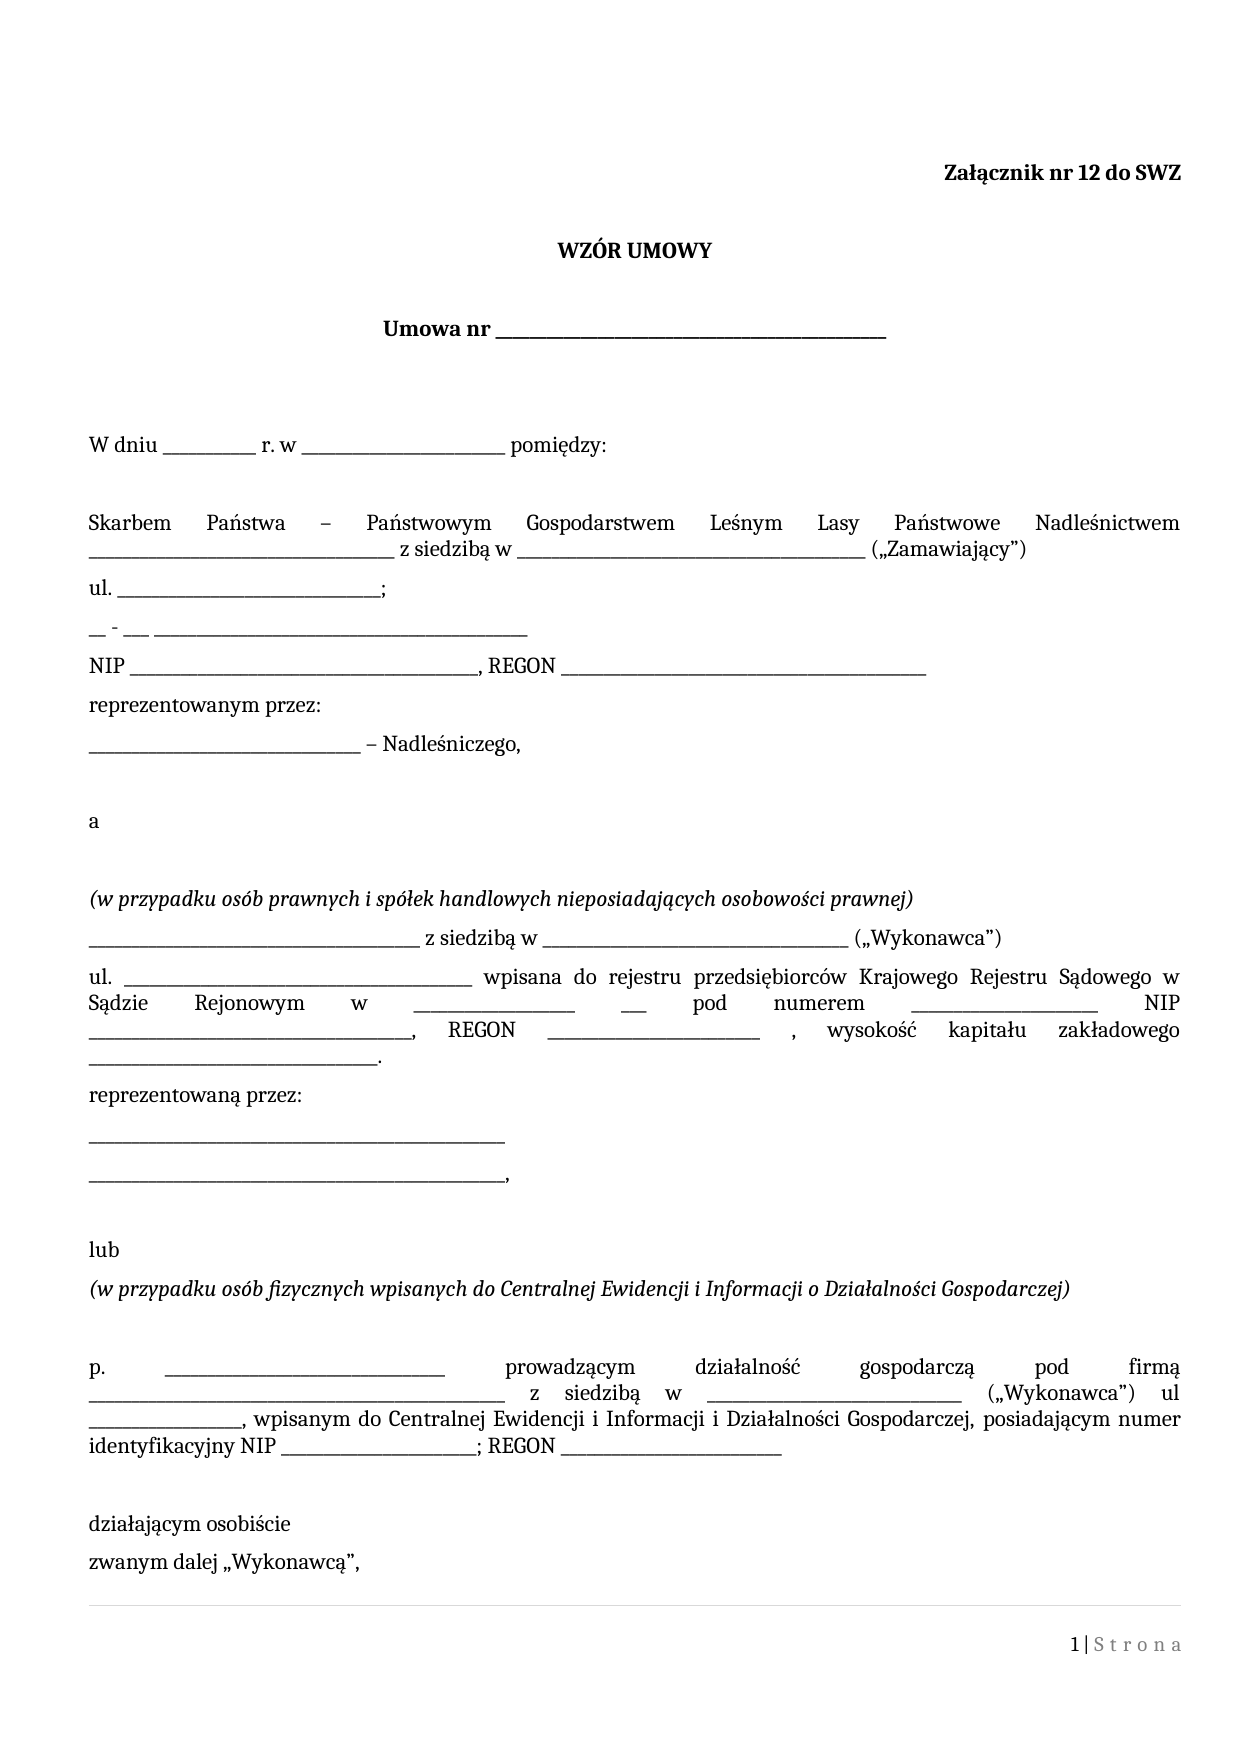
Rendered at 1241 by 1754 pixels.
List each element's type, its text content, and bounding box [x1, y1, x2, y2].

text zwanym dalej „Wykonawcą”, [89, 1549, 1181, 1576]
text _______________________________________ z siedzibą w ____________________________________ („Wykonawca”) [89, 925, 1181, 951]
text W dniu ___________ r. w ________________________ pomiędzy: [89, 432, 1181, 458]
text lub [89, 1237, 1181, 1263]
text WZÓR UMOWY [89, 238, 1181, 264]
text (w przypadku osób fizycznych wpisanych do Centralnej Ewidencji i Informacji o Działalności Gospodarczej) [89, 1276, 1181, 1302]
text Skarbem Państwa – Państwowym Gospodarstwem Leśnym Lasy Państwowe Nadleśnictwem ____________________________________ z siedzibą w _________________________________________ („Zamawiający”) [89, 510, 1181, 563]
text ________________________________ – Nadleśniczego, [89, 731, 1181, 757]
text reprezentowanym przez: [89, 692, 1181, 718]
text Umowa nr ______________________________________________ [89, 316, 1181, 342]
text reprezentowaną przez: [89, 1082, 1181, 1108]
text ul. _______________________________; [89, 575, 1181, 601]
text NIP _________________________________________, REGON ___________________________________________ [89, 653, 1181, 679]
text działającym osobiście [89, 1510, 1181, 1537]
text a [89, 808, 1181, 834]
text p. _________________________________ prowadzącym działalność gospodarczą pod firmą _________________________________________________ z siedzibą w ______________________________ („Wykonawca”) ul __________________, wpisanym do Centralnej Ewidencji i Informacji i Działalności Gospodarczej, posiadającym numer identyfikacyjny NIP _______________________; REGON __________________________ [89, 1353, 1181, 1459]
text __ - ___ ____________________________________________ [89, 614, 1181, 640]
text _________________________________________________, [89, 1159, 1181, 1186]
text _________________________________________________ [89, 1120, 1181, 1147]
text Załącznik nr 12 do SWZ [89, 160, 1181, 187]
text ul. _________________________________________ wpisana do rejestru przedsiębiorców Krajowego Rejestru Sądowego w Sądzie Rejonowym w ___________________ ___ pod numerem ______________________ NIP ______________________________________, REGON _________________________ , wysokość kapitału zakładowego __________________________________. [89, 964, 1181, 1069]
text (w przypadku osób prawnych i spółek handlowych nieposiadających osobowości prawnej) [89, 886, 1181, 912]
